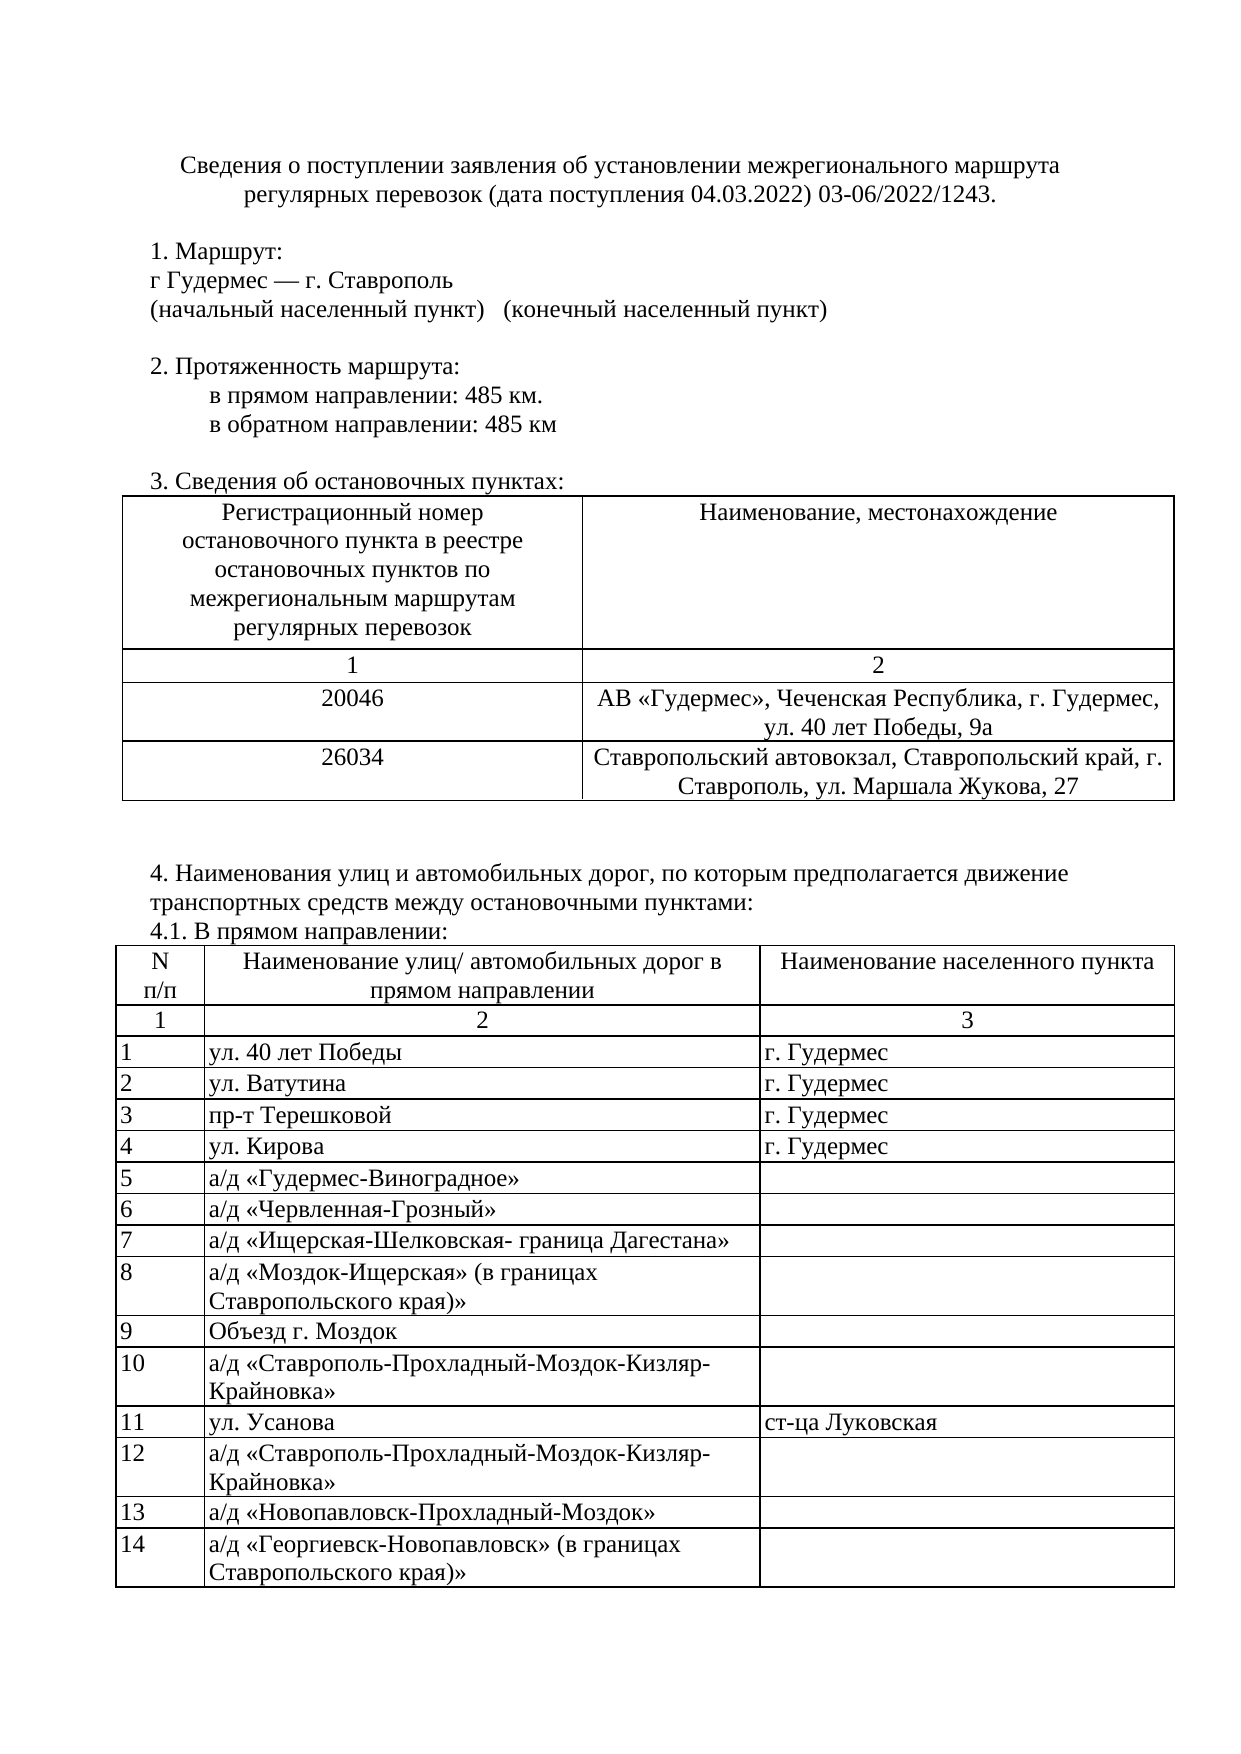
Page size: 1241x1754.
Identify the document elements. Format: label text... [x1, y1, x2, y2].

table_cell [761, 1226, 1174, 1256]
text 4. Наименования улиц и автомобильных дорог, по которым предполагается движение транспортных средств между остановочными пунктами: [150, 858, 1090, 916]
table_cell ст-ца Луковская [761, 1407, 1174, 1437]
table_header N п/п [117, 946, 204, 1004]
table_cell АВ «Гудермес», Чеченская Республика, г. Гудермес, ул. 40 лет Победы, 9а [583, 683, 1173, 740]
table_cell 7 [117, 1226, 204, 1256]
text 2. Протяженность маршрута: [150, 351, 1090, 380]
table_header Наименование населенного пункта [761, 946, 1174, 1004]
table_header Регистрационный номер остановочного пункта в реестре остановочных пунктов по межрегиональным маршрутам регулярных перевозок [123, 497, 582, 648]
table_cell [761, 1257, 1174, 1314]
table_header Наименование улиц/ автомобильных дорог в прямом направлении [205, 946, 759, 1004]
table_cell 9 [117, 1316, 204, 1346]
table_cell 2 [583, 650, 1173, 681]
table_cell ул. Ватутина [205, 1068, 759, 1098]
table_cell 2 [117, 1068, 204, 1098]
table_cell 26034 [123, 742, 582, 799]
table_cell 4 [117, 1131, 204, 1161]
table_cell ул. Усанова [205, 1407, 759, 1437]
table_cell 8 [117, 1257, 204, 1314]
table_cell [761, 1163, 1174, 1193]
table_cell 11 [117, 1407, 204, 1437]
table_cell а/д «Гудермес-Виноградное» [205, 1163, 759, 1193]
table_cell 13 [117, 1497, 204, 1527]
table_cell 6 [117, 1194, 204, 1224]
table_cell г. Гудермес [761, 1100, 1174, 1130]
table_cell г. Гудермес [761, 1068, 1174, 1098]
table_cell 1 [117, 1006, 204, 1035]
table_cell 2 [205, 1006, 759, 1035]
table_cell [761, 1194, 1174, 1224]
table_cell 3 [761, 1006, 1174, 1035]
table_header Наименование, местонахождение [583, 497, 1173, 648]
text в прямом направлении: 485 км. [150, 380, 1090, 409]
table_cell а/д «Георгиевск-Новопавловск» (в границах Ставропольского края)» [205, 1529, 759, 1586]
table_cell ул. Кирова [205, 1131, 759, 1161]
table_cell ул. 40 лет Победы [205, 1037, 759, 1067]
table_cell Объезд г. Моздок [205, 1316, 759, 1346]
table_cell а/д «Новопавловск-Прохладный-Моздок» [205, 1497, 759, 1527]
text Сведения о поступлении заявления об установлении межрегионального маршрута регулярных перевозок (дата поступления 04.03.2022) 03-06/2022/1243. [150, 150, 1090, 207]
table_cell 5 [117, 1163, 204, 1193]
table_cell [761, 1316, 1174, 1346]
table_cell Ставропольский автовокзал, Ставропольский край, г. Ставрополь, ул. Маршала Жукова, 27 [583, 742, 1173, 799]
table_cell а/д «Ищерская-Шелковская- граница Дагестана» [205, 1226, 759, 1256]
table_cell 1 [123, 650, 582, 681]
table_cell [761, 1529, 1174, 1586]
table_cell 14 [117, 1529, 204, 1586]
table_cell г. Гудермес [761, 1131, 1174, 1161]
text (начальный населенный пункт) (конечный населенный пункт) [150, 294, 1090, 322]
table_cell г. Гудермес [761, 1037, 1174, 1067]
table_cell a/д «Ставрополь-Прохладный-Моздок-Кизляр- Крайновка» [205, 1348, 759, 1405]
text г Гудермес — г. Ставрополь [150, 265, 1090, 294]
text 1. Маршрут: [150, 236, 1090, 265]
table_cell а/д «Моздок-Ищерская» (в границах Ставропольского края)» [205, 1257, 759, 1314]
table_cell 12 [117, 1438, 204, 1496]
table_cell 3 [117, 1100, 204, 1130]
table_cell [761, 1348, 1174, 1405]
table_cell 20046 [123, 683, 582, 740]
table_cell 10 [117, 1348, 204, 1405]
text в обратном направлении: 485 км [150, 409, 1090, 437]
table_cell а/д «Червленная-Грозный» [205, 1194, 759, 1224]
table_cell [761, 1438, 1174, 1496]
text 4.1. В прямом направлении: [150, 916, 1090, 945]
table_cell 1 [117, 1037, 204, 1067]
table_cell пр-т Терешковой [205, 1100, 759, 1130]
table_cell [761, 1497, 1174, 1527]
table_cell а/д «Ставрополь-Прохладный-Моздок-Кизляр- Крайновка» [205, 1438, 759, 1496]
text 3. Сведения об остановочных пунктах: [150, 466, 1090, 495]
